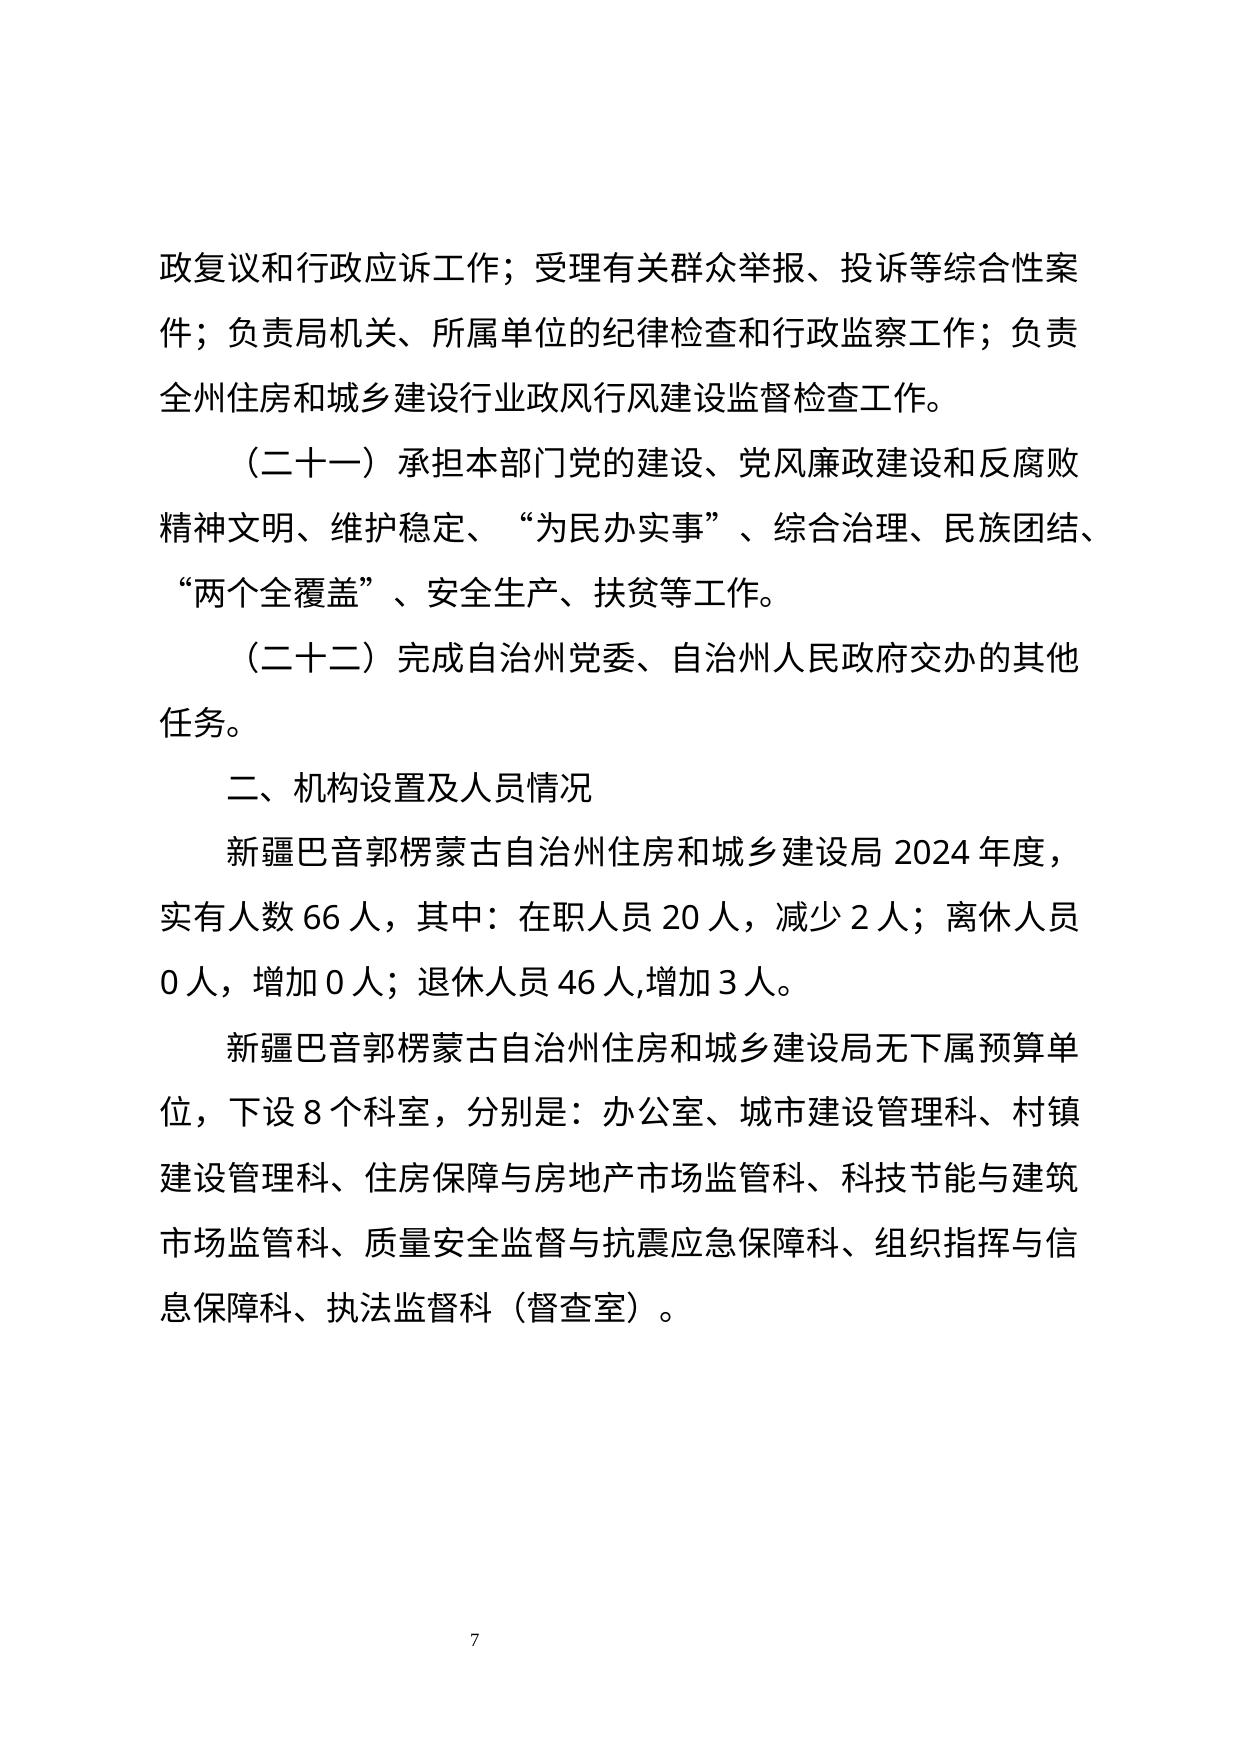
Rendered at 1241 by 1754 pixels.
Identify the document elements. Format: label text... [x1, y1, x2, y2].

text 新疆巴音郭楞蒙古自治州住房和城乡建设局2024年度，实有人数66人，其中：在职人员20人，减少2人；离休人员0人，增加0人；退休人员46人,增加3人。 [159, 818, 1081, 1013]
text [159, 233, 1081, 428]
text （二十二）完成自治州党委、自治州人民政府交办的其他任务。 [159, 623, 1081, 753]
text （二十一）承担本部门党的建设、党风廉政建设和反腐败、精神文明、维护稳定、“为民办实事”、综合治理、民族团结、“两个全覆盖”、安全生产、扶贫等工作。 [159, 428, 1081, 623]
text 新疆巴音郭楞蒙古自治州住房和城乡建设局无下属预算单位，下设8个科室，分别是：办公室、城市建设管理科、村镇建设管理科、住房保障与房地产市场监管科、科技节能与建筑市场监管科、质量安全监督与抗震应急保障科、组织指挥与信息保障科、执法监督科（督查室）。 [159, 1013, 1081, 1338]
text 二、机构设置及人员情况 [159, 753, 1081, 818]
